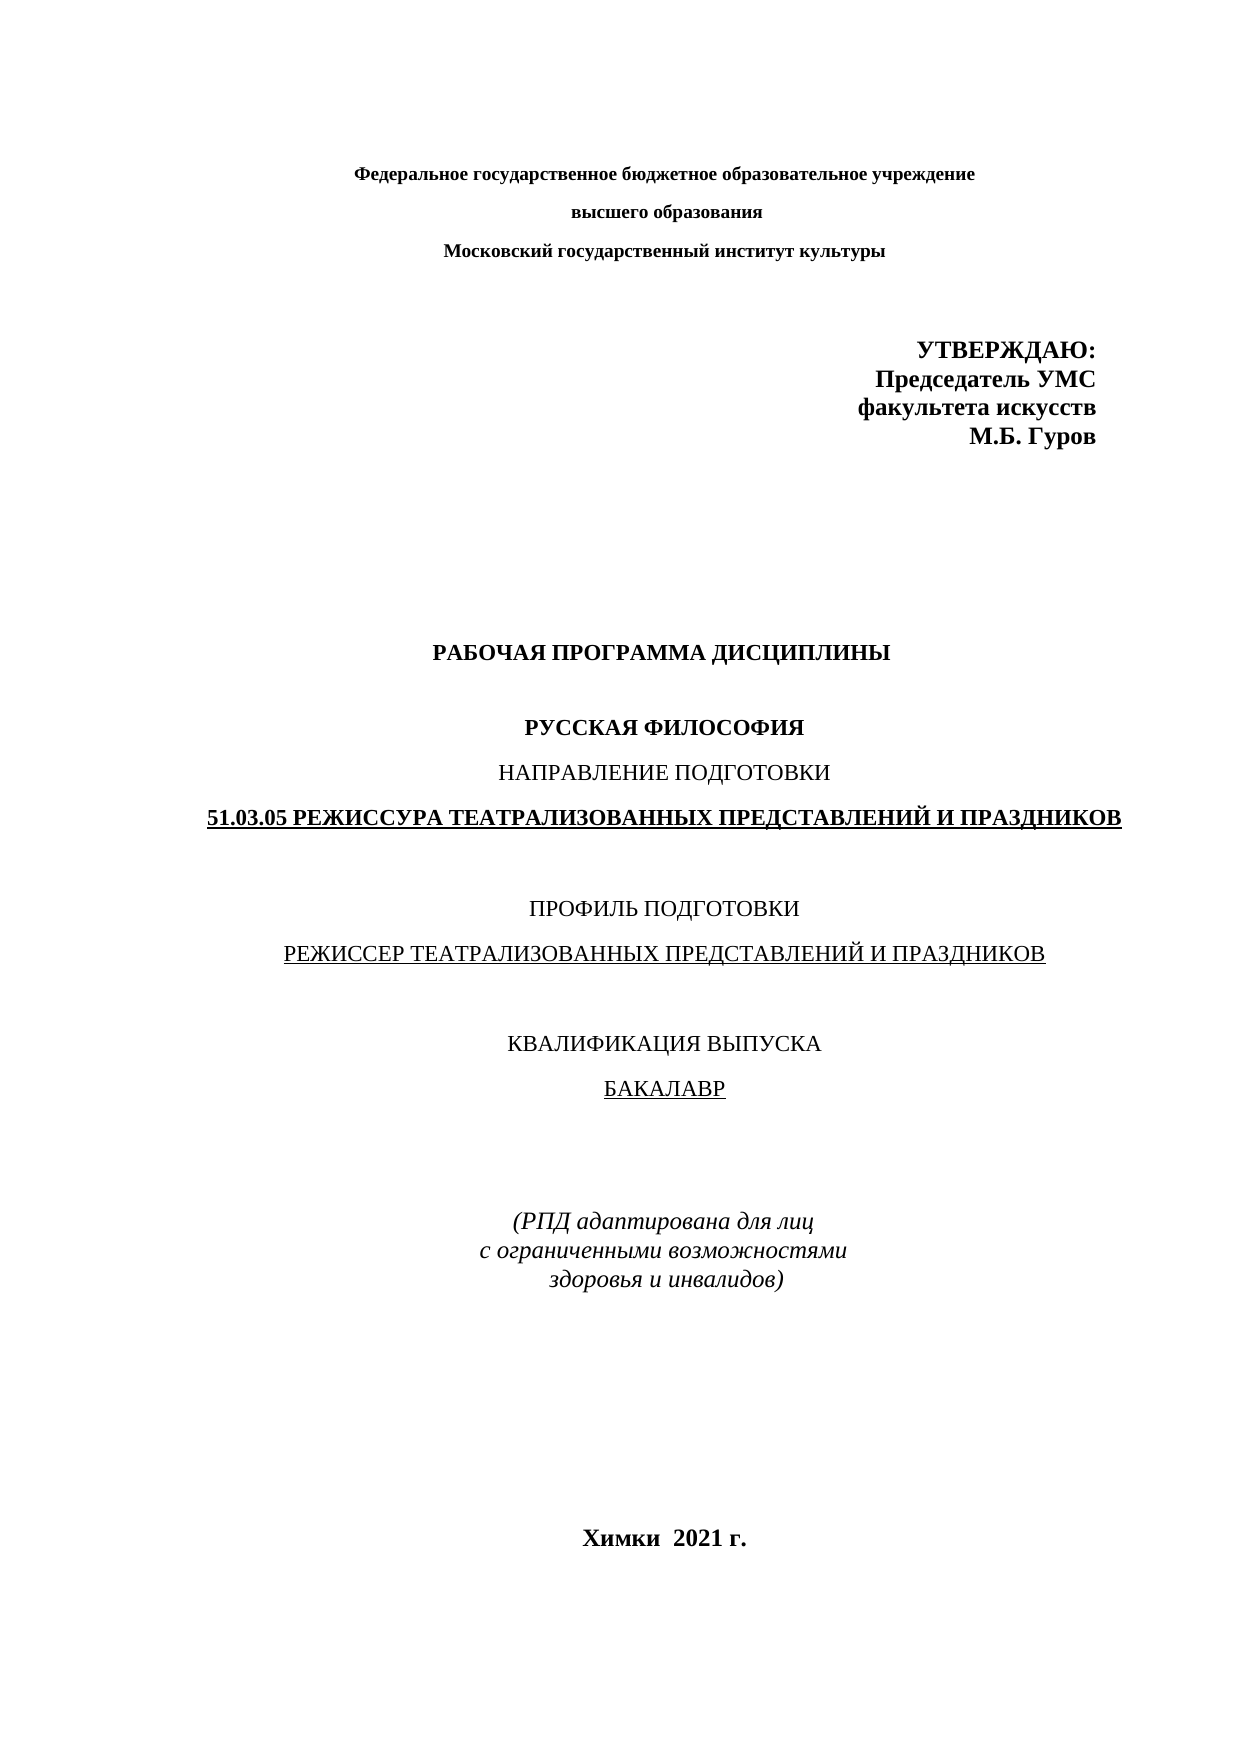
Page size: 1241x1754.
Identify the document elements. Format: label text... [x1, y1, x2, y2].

text здоровья и инвалидов) [177, 1264, 1152, 1293]
text Химки 2021 г. [162, 1523, 1152, 1551]
text БАКАЛАВР [177, 1075, 1152, 1101]
text ПРОФИЛЬ ПОДГОТОВКИ [177, 895, 1152, 921]
text РАБОЧАЯ ПРОГРАММА ДИСЦИПЛИНЫ [177, 639, 1152, 695]
text РЕЖИССЕР ТЕАТРАЛИЗОВАННЫХ ПРЕДСТАВЛЕНИЙ И ПРАЗДНИКОВ [177, 940, 1152, 966]
text (РПД адаптирована для лиц [177, 1206, 1152, 1235]
table_header УТВЕРЖДАЮ: Председатель УМС факультета искусств М.Б. Гуров [665, 335, 1107, 450]
text РУССКАЯ ФИЛОСОФИЯ [177, 714, 1152, 741]
text высшего образования [177, 201, 1152, 239]
text НАПРАВЛЕНИЕ ПОДГОТОВКИ [177, 759, 1152, 786]
text Московский государственный институт культуры [177, 239, 1152, 277]
text 51.03.05 РЕЖИССУРА ТЕАТРАЛИЗОВАННЫХ ПРЕДСТАВЛЕНИЙ И ПРАЗДНИКОВ [177, 804, 1152, 831]
text Федеральное государственное бюджетное образовательное учреждение [177, 162, 1152, 201]
text с ограниченными возможностями [177, 1235, 1152, 1264]
text КВАЛИФИКАЦИЯ ВЫПУСКА [177, 1030, 1152, 1056]
